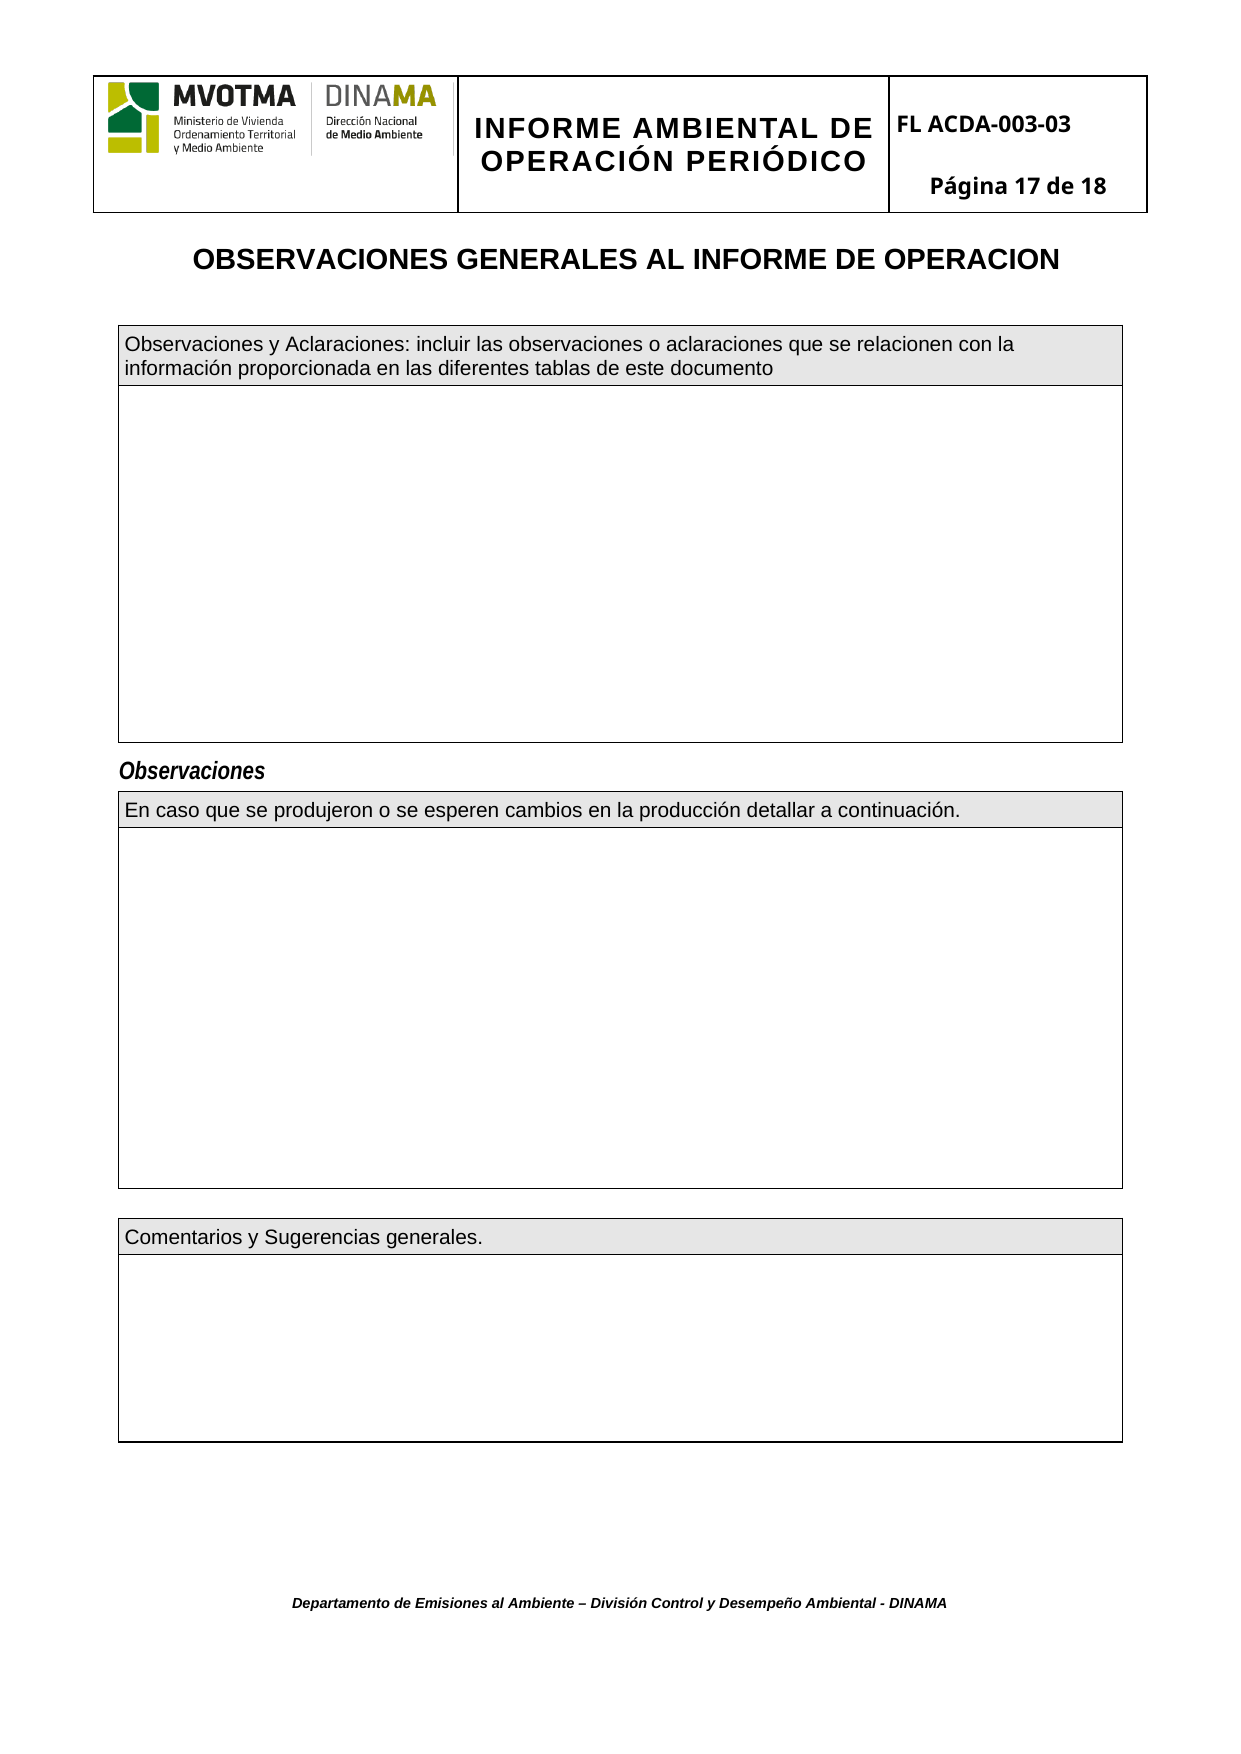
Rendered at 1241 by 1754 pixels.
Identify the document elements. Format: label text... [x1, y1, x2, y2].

subtitle Observaciones [118, 756, 1122, 784]
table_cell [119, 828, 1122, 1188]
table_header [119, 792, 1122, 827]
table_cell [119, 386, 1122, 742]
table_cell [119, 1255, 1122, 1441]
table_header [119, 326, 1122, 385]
text OBSERVACIONES GENERALES AL INFORME DE OPERACION [118, 242, 1122, 276]
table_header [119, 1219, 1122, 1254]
picture [100, 76, 458, 159]
